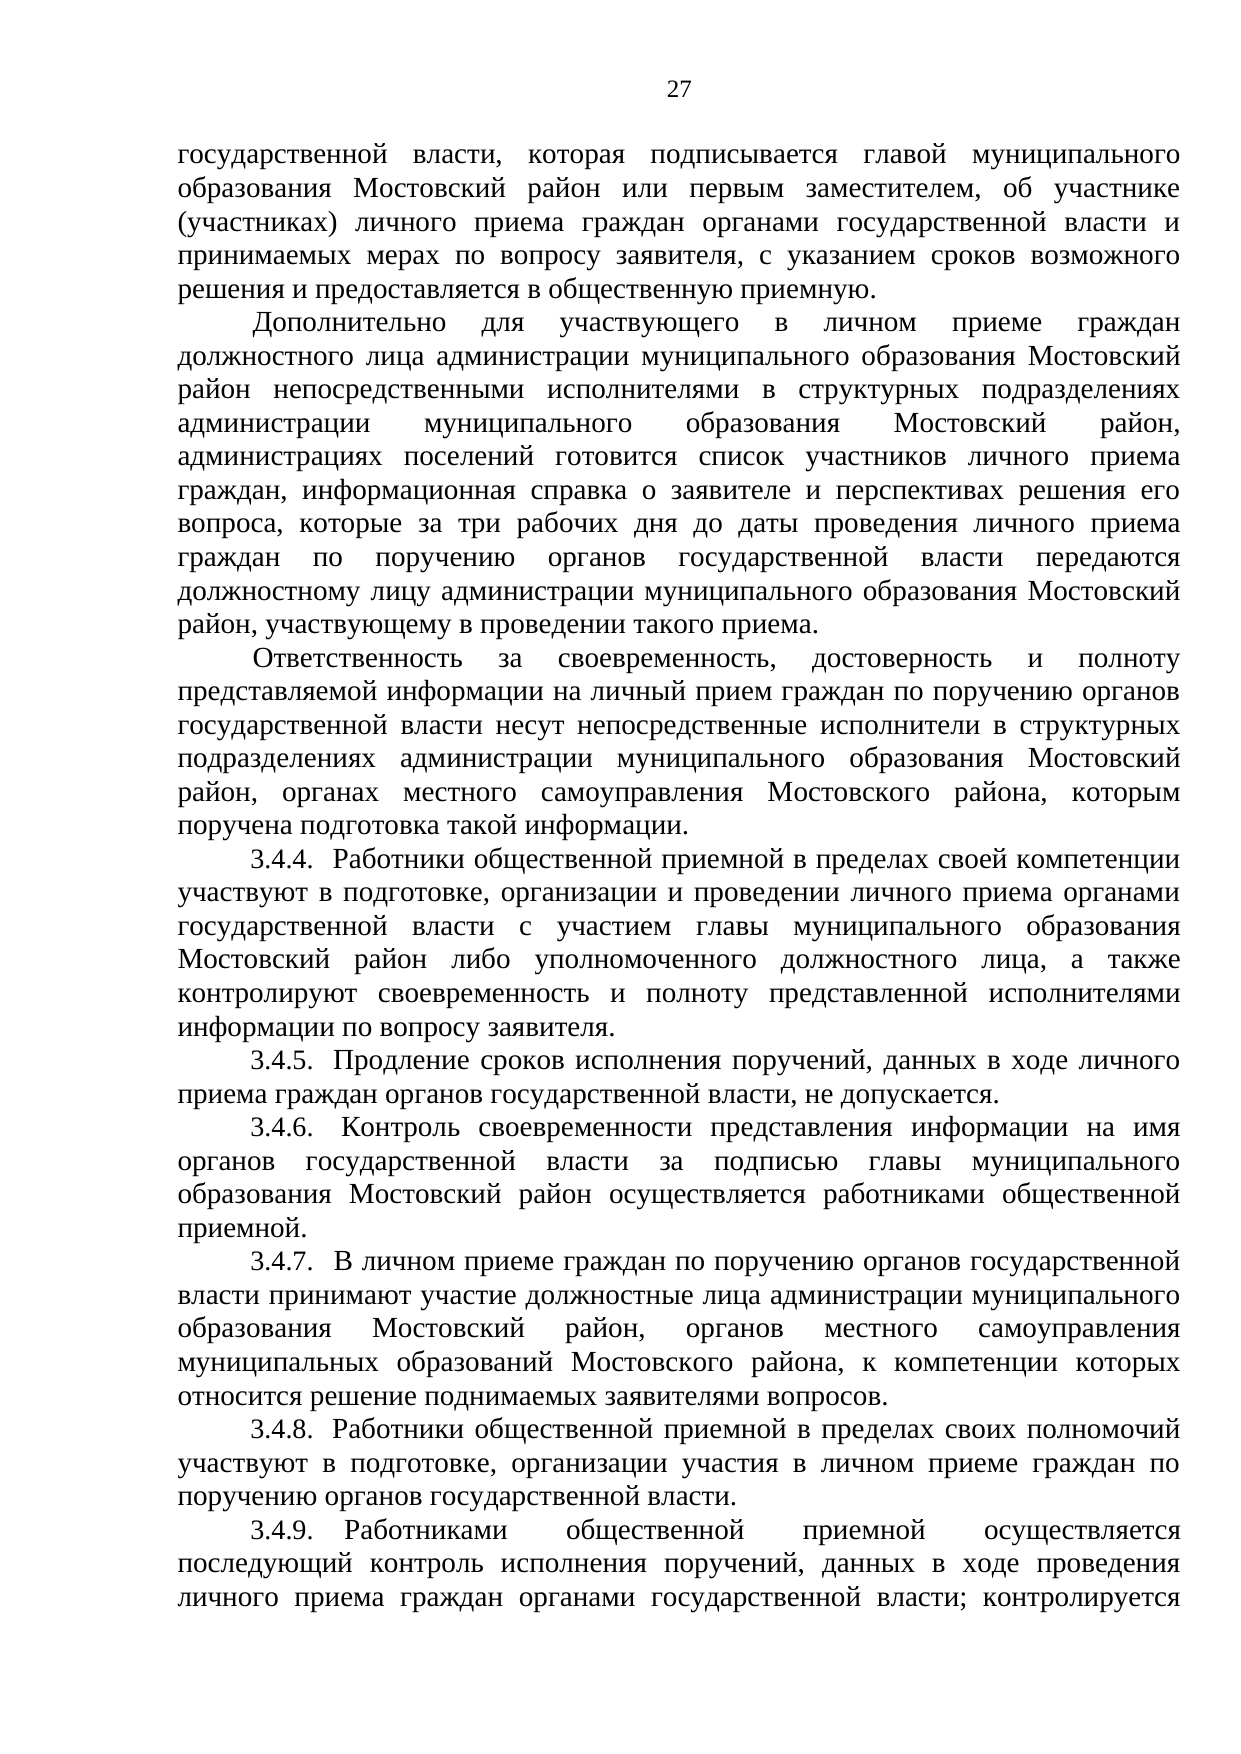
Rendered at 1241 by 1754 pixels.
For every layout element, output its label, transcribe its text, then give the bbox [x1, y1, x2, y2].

list Контроль своевременности представления информации на имя органов государственной власти за подписью главы муниципального образования Мостовский район осуществляется работниками общественной приемной. [177, 1109, 1181, 1243]
list Работники общественной приемной в пределах своей компетенции участвуют в подготовке, организации и проведении личного приема органами государственной власти с участием главы муниципального образования Мостовский район либо уполномоченного должностного лица, а также контролируют своевременность и полноту представленной исполнителями информации по вопросу заявителя. [177, 841, 1181, 1042]
text Дополнительно для участвующего в личном приеме граждан должностного лица администрации муниципального образования Мостовский район непосредственными исполнителями в структурных подразделениях администрации муниципального образования Мостовский район, администрациях поселений готовится список участников личного приема граждан, информационная справка о заявителе и перспективах решения его вопроса, которые за три рабочих дня до даты проведения личного приема граждан по поручению органов государственной власти передаются должностному лицу администрации муниципального образования Мостовский район, участвующему в проведении такого приема. [177, 304, 1181, 640]
text Ответственность за своевременность, достоверность и полноту представляемой информации на личный прием граждан по поручению органов государственной власти несут непосредственные исполнители в структурных подразделениях администрации муниципального образования Мостовский район, органах местного самоуправления Мостовского района, которым поручена подготовка такой информации. [177, 640, 1181, 841]
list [177, 137, 1181, 304]
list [177, 1512, 1181, 1612]
list Работники общественной приемной в пределах своих полномочий участвуют в подготовке, организации участия в личном приеме граждан по поручению органов государственной власти. [177, 1411, 1181, 1512]
list Продление сроков исполнения поручений, данных в ходе личного приема граждан органов государственной власти, не допускается. [177, 1042, 1181, 1109]
list В личном приеме граждан по поручению органов государственной власти принимают участие должностные лица администрации муниципального образования Мостовский район, органов местного самоуправления муниципальных образований Мостовского района, к компетенции которых относится решение поднимаемых заявителями вопросов. [177, 1243, 1181, 1411]
